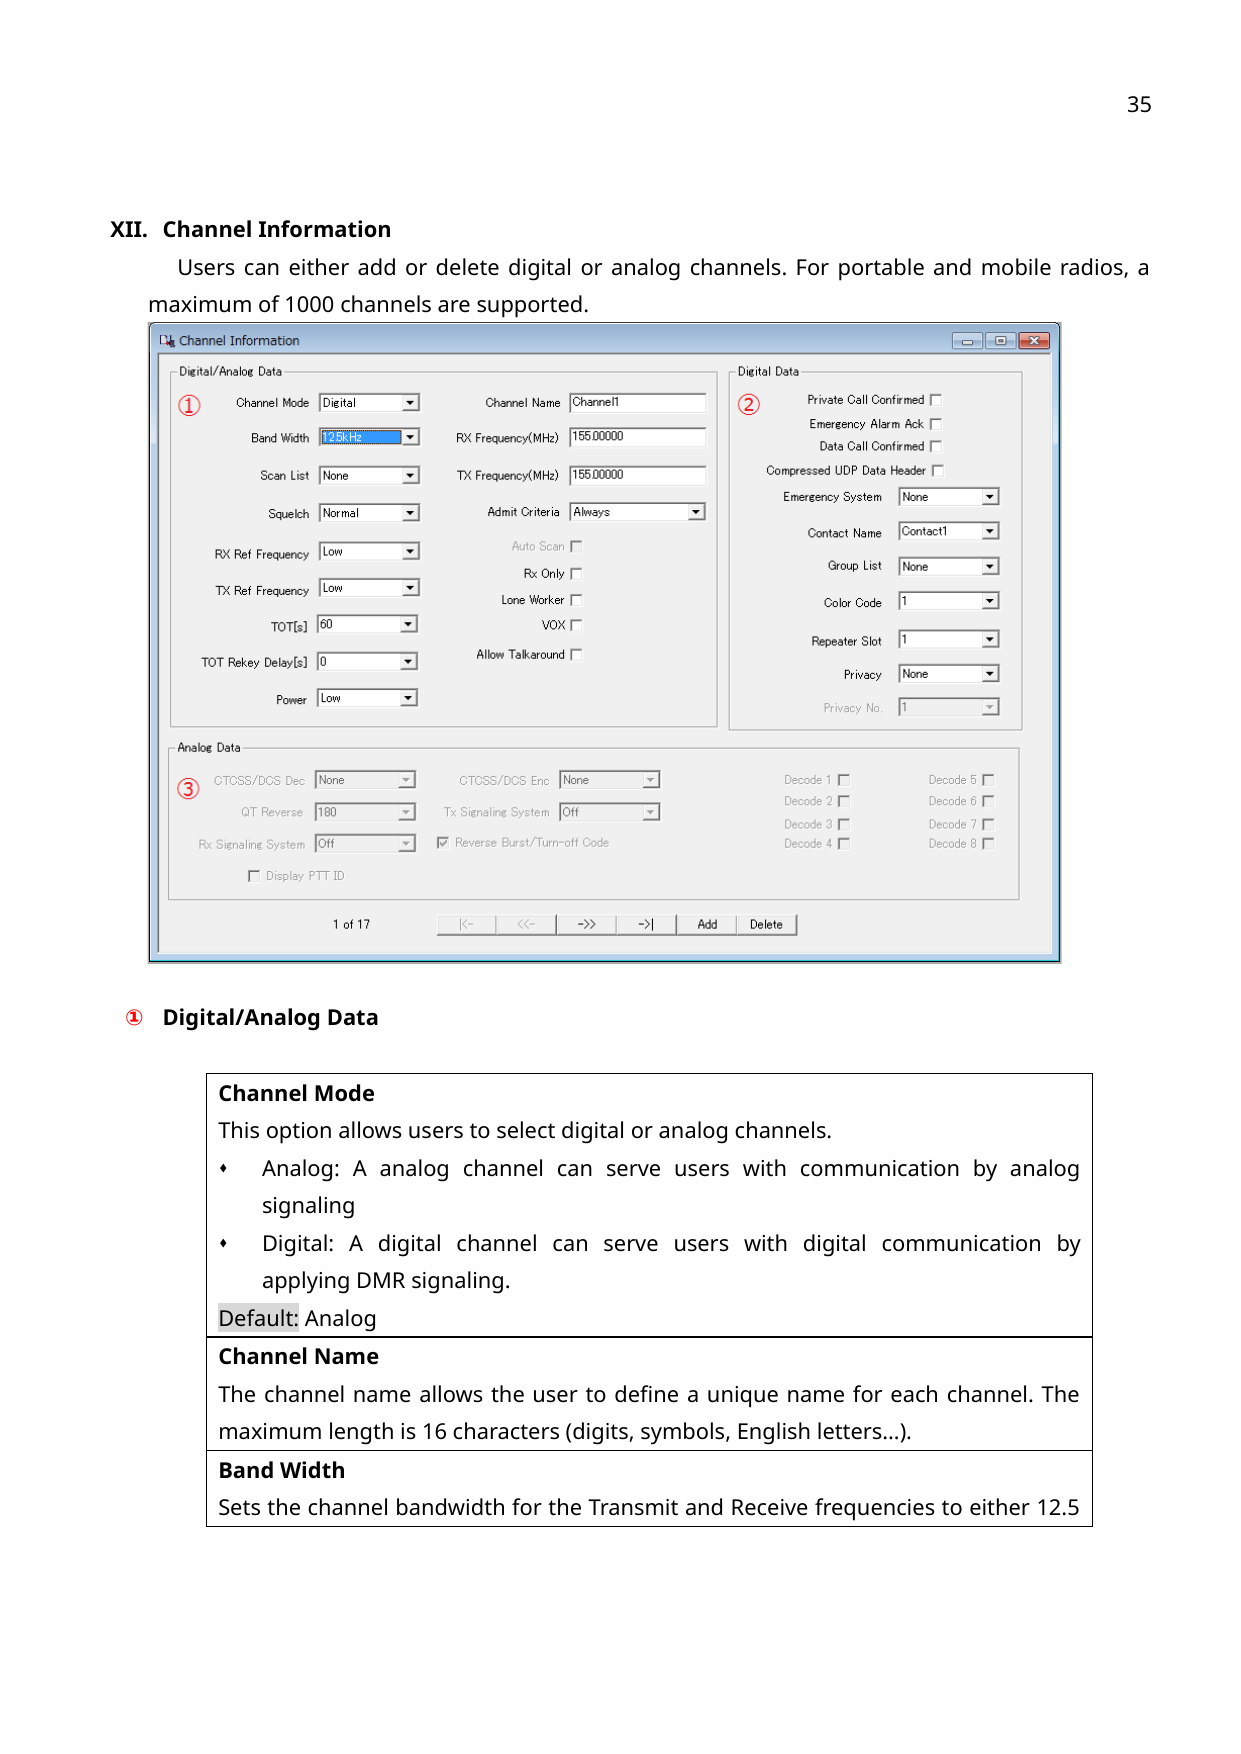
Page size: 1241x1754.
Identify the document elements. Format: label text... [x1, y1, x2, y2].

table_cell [207, 1451, 1092, 1526]
table_cell Channel Name The channel name allows the user to define a unique name for each channel. The maximum length is 16 characters (digits, symbols, English letters…). [207, 1338, 1092, 1450]
table_header Channel Mode This option allows users to select digital or analog channels. Analog: A analog channel can serve users with communication by analog signaling Digital: A digital channel can serve users with digital communication by applying DMR signaling. Default: Analog [207, 1074, 1092, 1336]
list Channel Information [110, 210, 1152, 248]
picture [147, 322, 1062, 964]
list Digital/Analog Data [125, 998, 1152, 1035]
text Users can either add or delete digital or analog channels. For portable and mobile radios, a maximum of 1000 channels are supported. [148, 248, 1152, 323]
